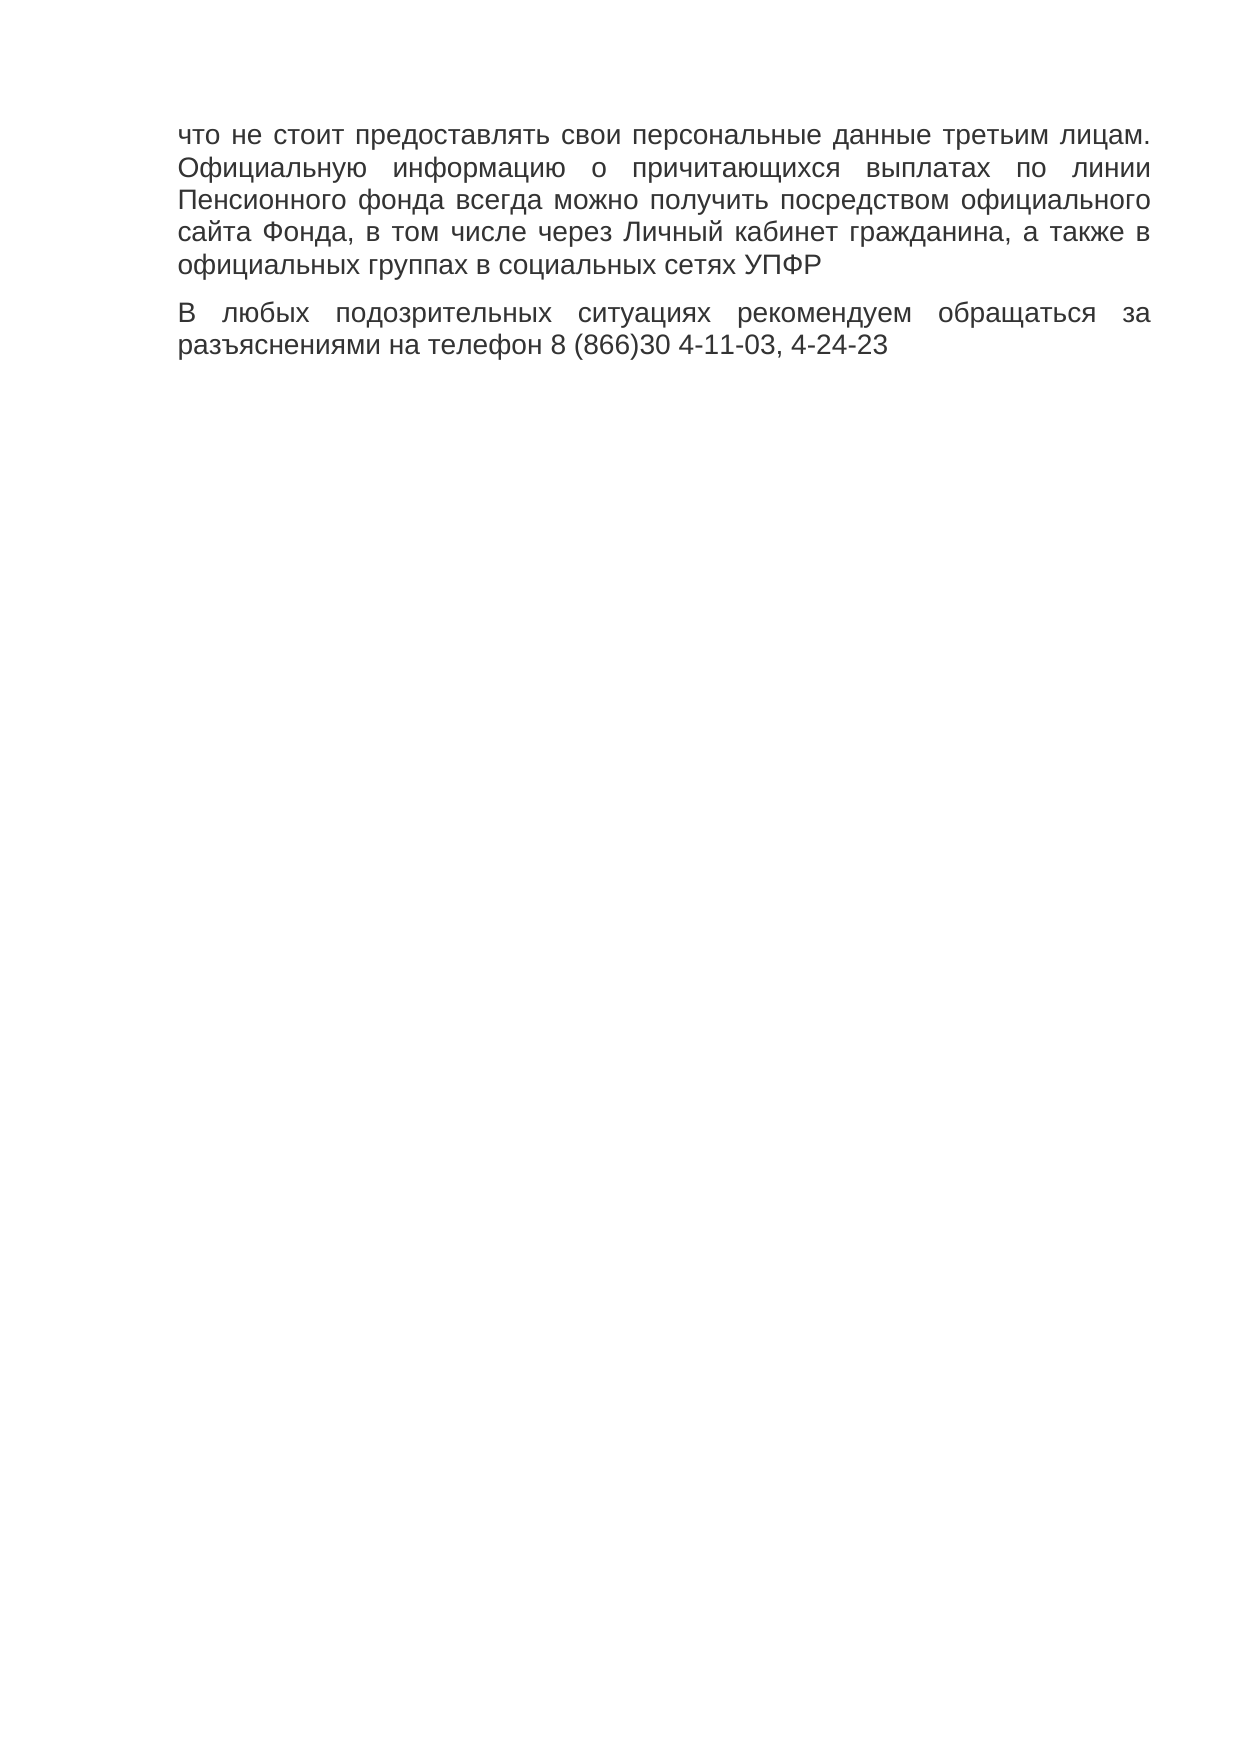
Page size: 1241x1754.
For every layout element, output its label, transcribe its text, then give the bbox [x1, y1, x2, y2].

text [177, 118, 1152, 280]
text В любых подозрительных ситуациях рекомендуем обращаться за разъяснениями на телефон 8 (866)30 4-11-03, 4-24-23 [177, 296, 1152, 361]
